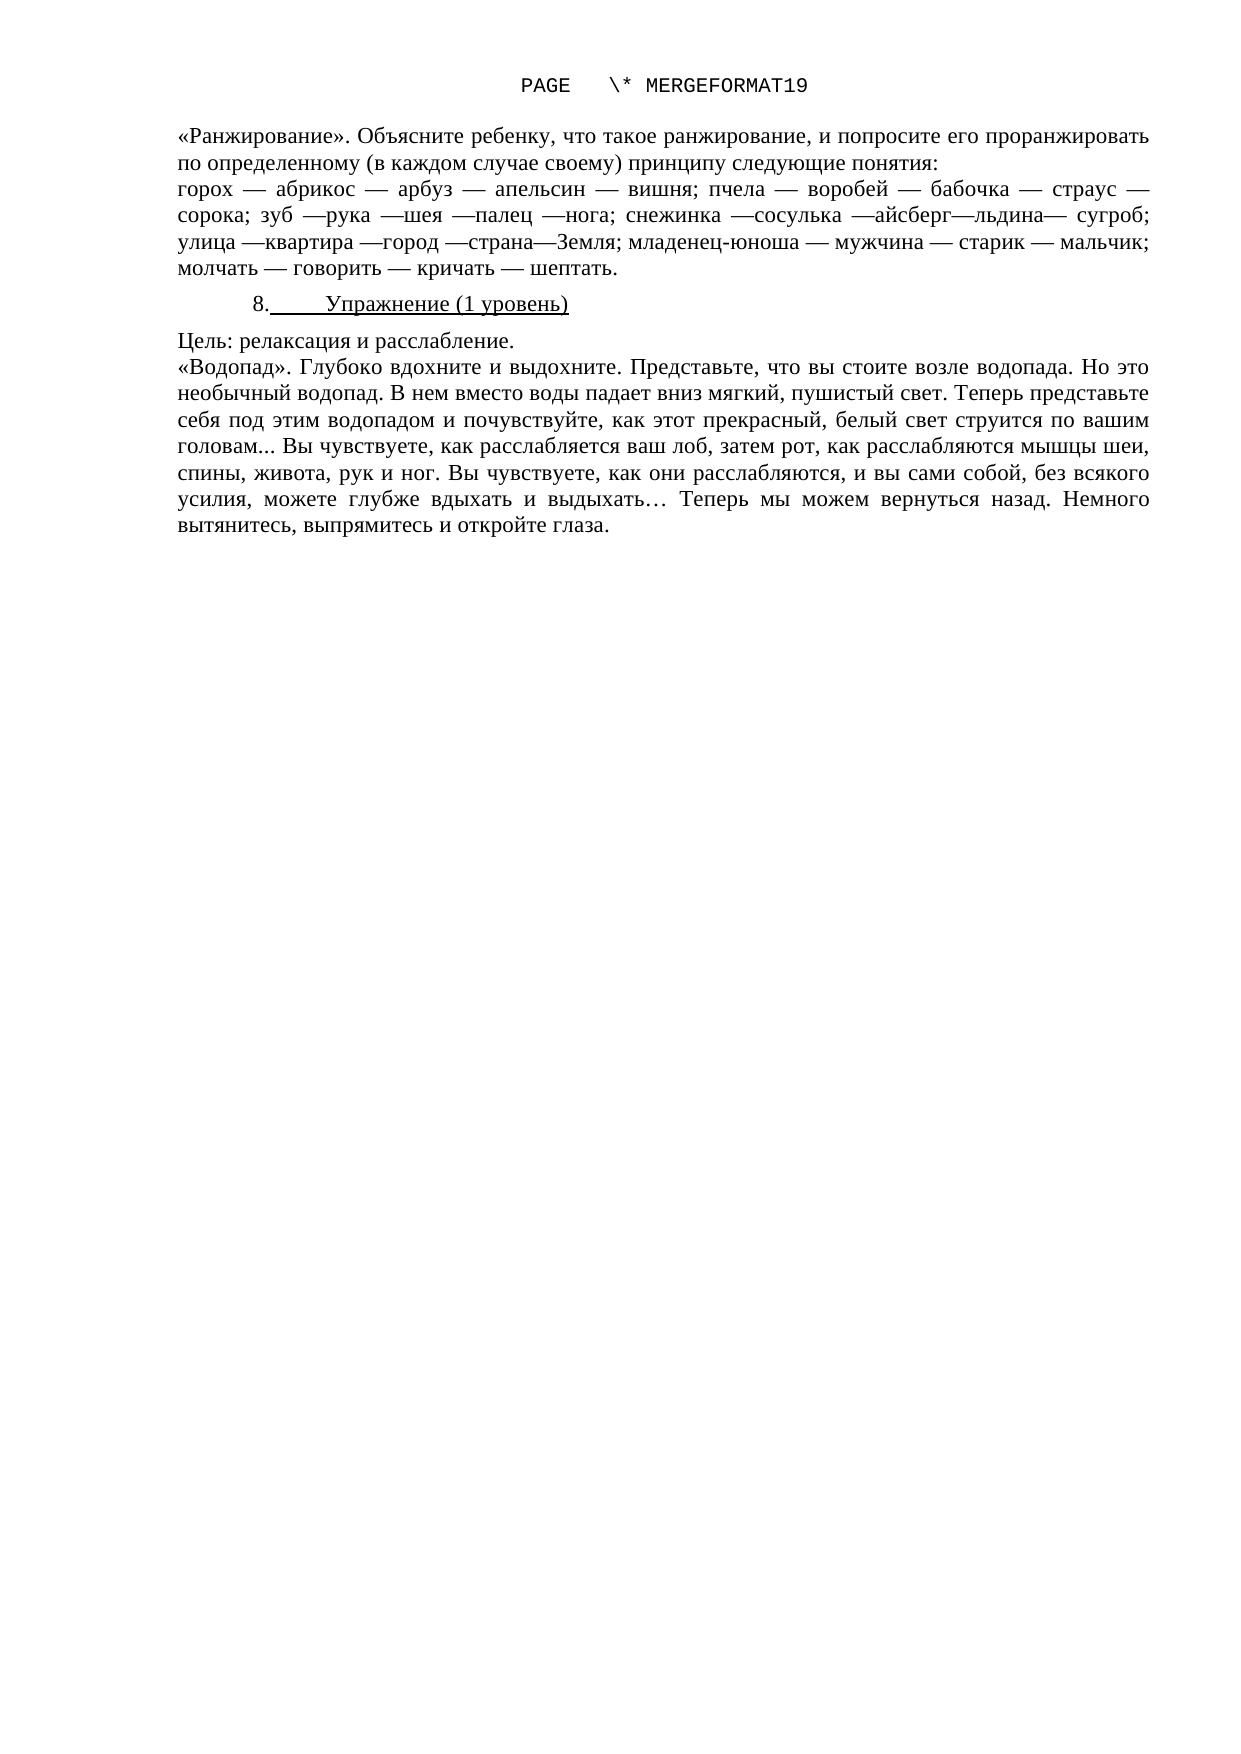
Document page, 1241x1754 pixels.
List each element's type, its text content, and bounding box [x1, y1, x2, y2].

text горох — абрикос — арбуз — апельсин — вишня; пчела — воробей — бабочка — страус — сорока; зуб —рука —шея —палец —нога; снежинка —сосулька —айсберг—льдина— сугроб; улица —квартира —город —страна—Земля; младенец-юноша — мужчина — старик — мальчик; молчать — говорить — кричать — шептать. [177, 175, 1151, 280]
text «Ранжирование». Объясните ребенку, что такое ранжирование, и попросите его проранжировать по определенному (в каждом случае своему) принципу следующие понятия: [177, 122, 1151, 175]
text «Водопад». Глубоко вдохните и выдохните. Представьте, что вы стоите возле водопада. Но это необычный водопад. В нем вместо воды падает вниз мягкий, пушистый свет. Теперь представьте себя под этим водопадом и почувствуйте, как этот прекрасный, белый свет струится по вашим головам... Вы чувствуете, как расслабляется ваш лоб, затем рот, как расслабляются мышцы шеи, спины, живота, рук и ног. Вы чувствуете, как они расслабляются, и вы сами собой, без всякого усилия, можете глубже вдыхать и выдыхать… Теперь мы можем вернуться назад. Немного вытянитесь, выпрямитесь и откройте глаза. [177, 353, 1151, 538]
list Упражнение (1 уровень) [252, 290, 1151, 317]
text Цель: релаксация и расслабление. [177, 327, 1151, 353]
